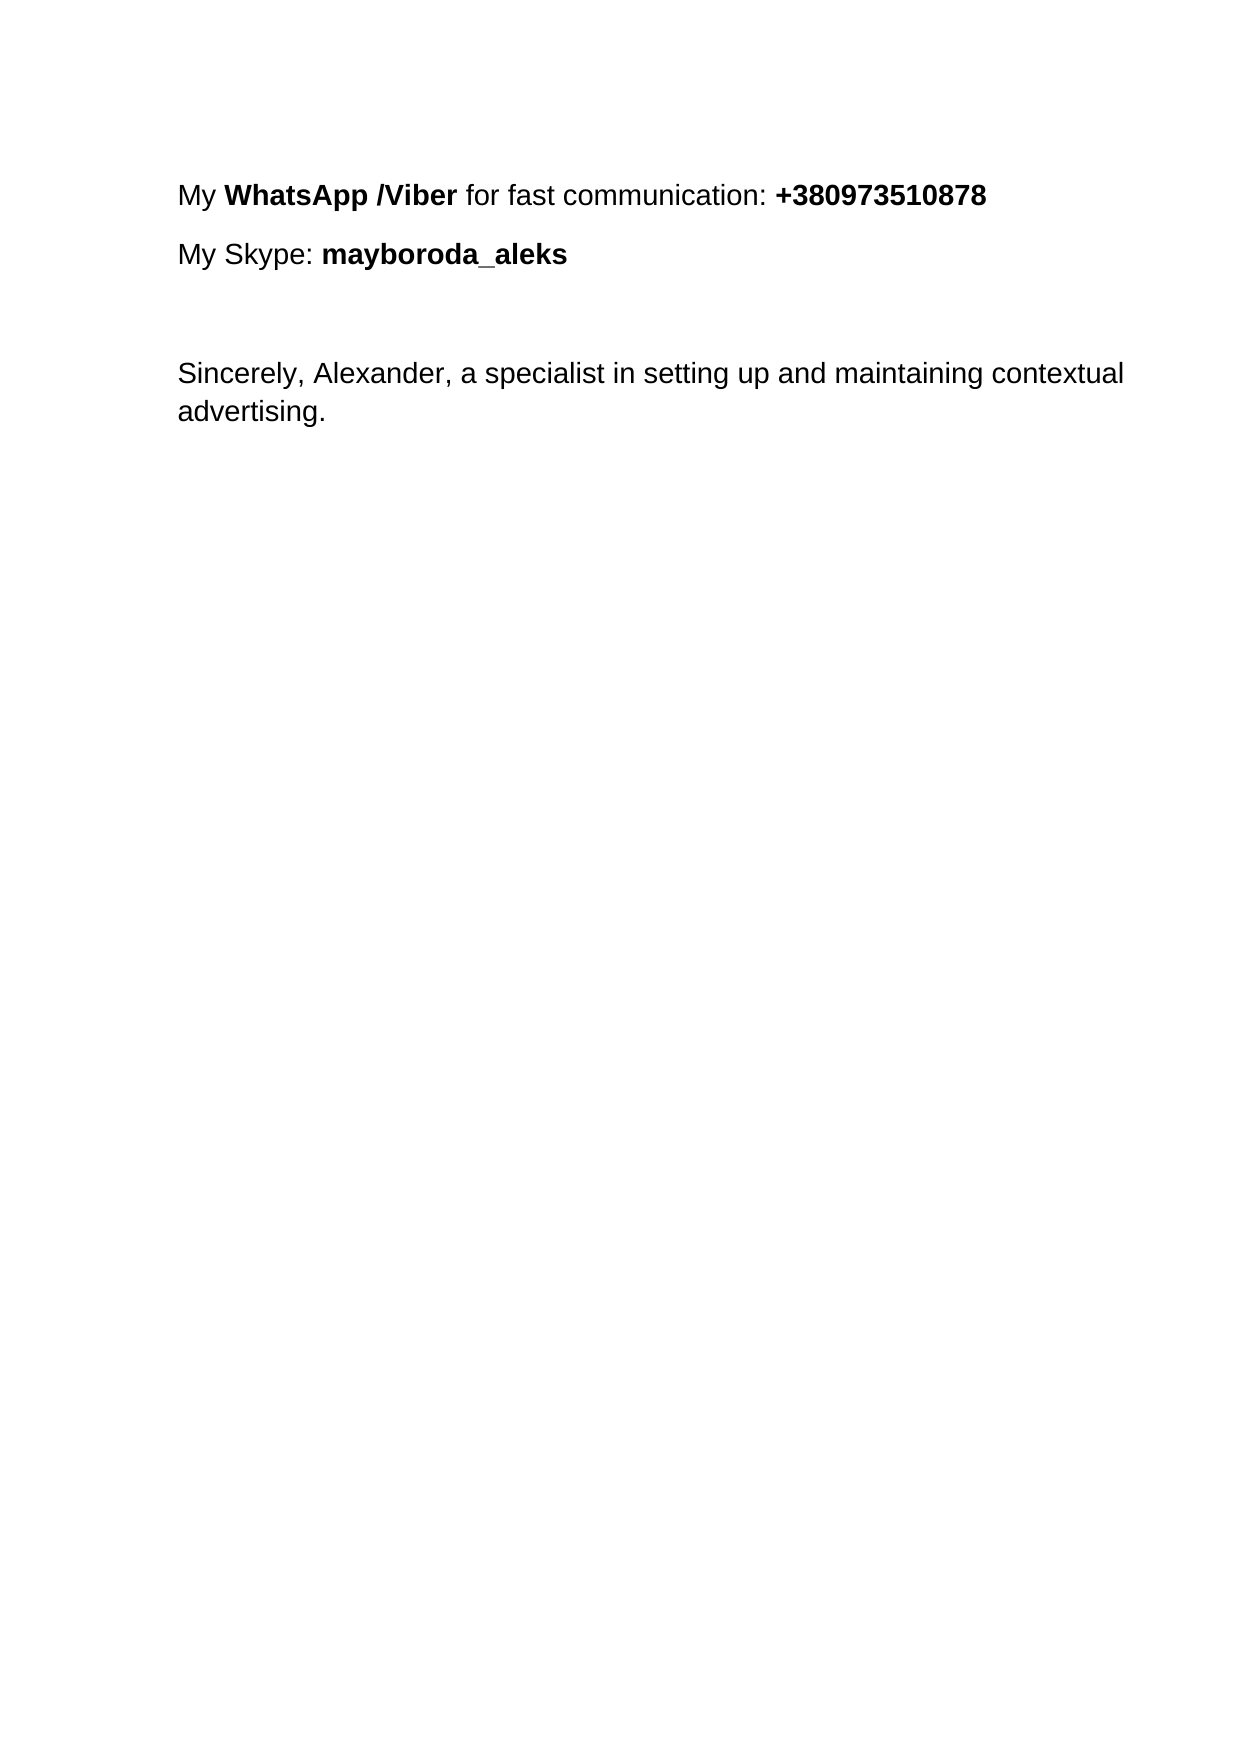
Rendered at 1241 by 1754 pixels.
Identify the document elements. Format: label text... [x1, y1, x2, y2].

text My Skype: mayboroda_aleks [177, 237, 1152, 270]
text Sincerely, Alexander, a specialist in setting up and maintaining contextual advertising. [177, 356, 1152, 428]
text My WhatsApp /Viber for fast communication: +380973510878 [177, 177, 1152, 211]
